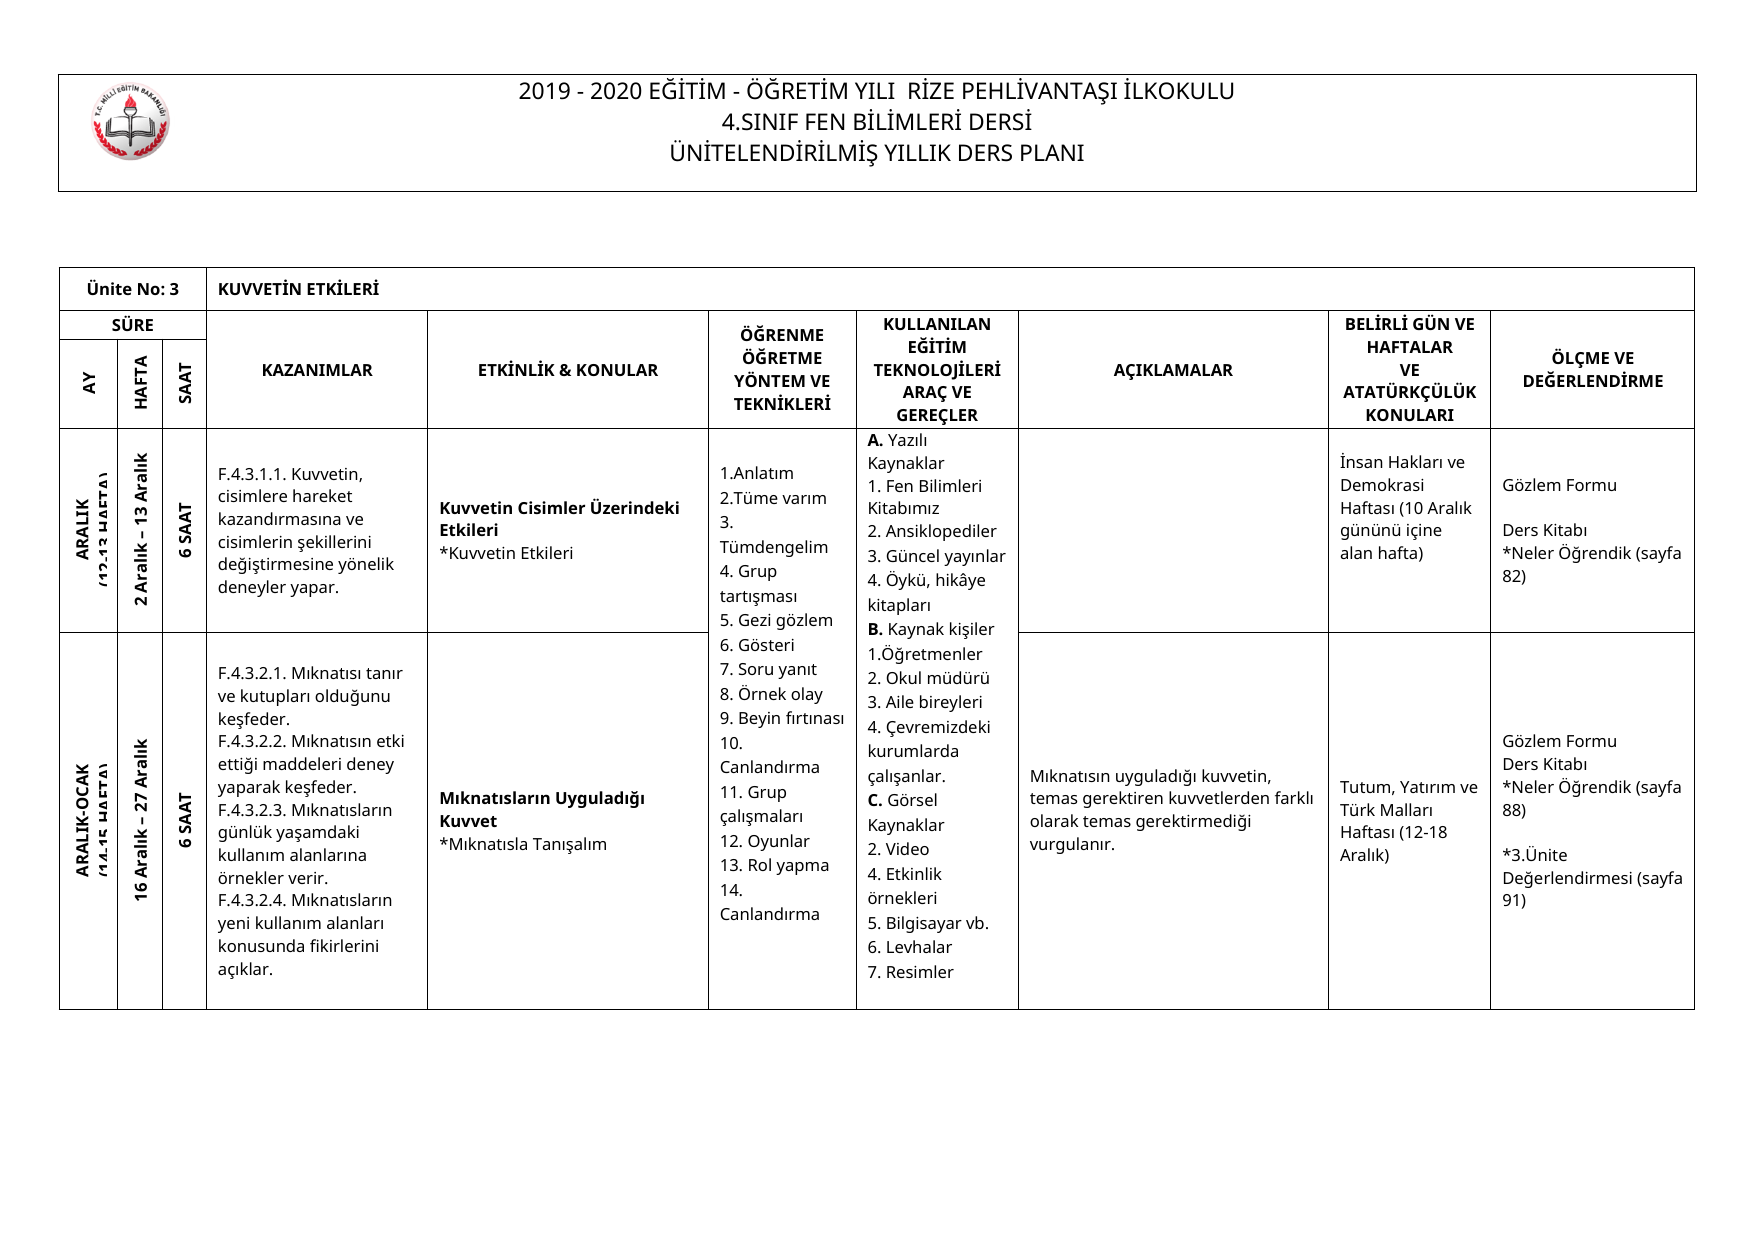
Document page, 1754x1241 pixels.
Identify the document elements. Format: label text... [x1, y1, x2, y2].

table_cell KULLANILAN EĞİTİM TEKNOLOJİLERİ ARAÇ VE GEREÇLER [857, 311, 1018, 428]
table_cell 16 Aralık – 27 Aralık [118, 633, 162, 1009]
picture [85, 77, 175, 167]
table_cell Mıknatısların Uyguladığı Kuvvet *Mıknatısla Tanışalım [428, 633, 708, 1009]
table_header KUVVETİN ETKİLERİ [207, 268, 1694, 310]
table_header Ünite No: 3 [60, 268, 206, 310]
table_cell [1019, 429, 1328, 632]
table_cell Mıknatısın uyguladığı kuvvetin, temas gerektiren kuvvetlerden farklı olarak temas gerektirmediği vurgulanır. [1019, 633, 1328, 1009]
table_cell Tutum, Yatırım ve Türk Malları Haftası (12-18 Aralık) [1329, 633, 1490, 1009]
table_cell ARALIK (12-13.HAFTA) [60, 429, 117, 632]
table_cell ETKİNLİK & KONULAR [428, 311, 708, 428]
table_cell HAFTA [118, 340, 162, 428]
table_cell F.4.3.1.1. Kuvvetin, cisimlere hareket kazandırmasına ve cisimlerin şekillerini değiştirmesine yönelik deneyler yapar. [207, 429, 427, 632]
table_cell ÖLÇME VE DEĞERLENDİRME [1491, 311, 1694, 428]
table_cell ÖĞRENME ÖĞRETME YÖNTEM VE TEKNİKLERİ [709, 311, 856, 428]
table_cell Kuvvetin Cisimler Üzerindeki Etkileri *Kuvvetin Etkileri [428, 429, 708, 632]
table_cell 6 SAAT [163, 429, 206, 632]
table_cell 2 Aralık – 13 Aralık [118, 429, 162, 632]
table_cell İnsan Hakları ve Demokrasi Haftası (10 Aralık gününü içine alan hafta) [1329, 429, 1490, 632]
table_cell 6 SAAT [163, 633, 206, 1009]
table_cell Gözlem Formu Ders Kitabı *Neler Öğrendik (sayfa 82) [1491, 429, 1694, 632]
table_cell A. Yazılı Kaynaklar 1. Fen Bilimleri Kitabımız 2. Ansiklopediler 3. Güncel yayınlar 4. Öykü, hikâye kitapları B. Kaynak kişiler 1.Öğretmenler 2. Okul müdürü 3. Aile bireyleri 4. Çevremizdeki kurumlarda çalışanlar. C. Görsel Kaynaklar 2. Video 4. Etkinlik örnekleri 5. Bilgisayar vb. 6. Levhalar 7. Resimler [857, 429, 1018, 1009]
table_cell SAAT [163, 340, 206, 428]
table_cell ARALIK-OCAK (14-15.HAFTA) [60, 633, 117, 1009]
table_cell AÇIKLAMALAR [1019, 311, 1328, 428]
table_cell SÜRE [60, 311, 206, 338]
table_cell F.4.3.2.1. Mıknatısı tanır ve kutupları olduğunu keşfeder. F.4.3.2.2. Mıknatısın etki ettiği maddeleri deney yaparak keşfeder. F.4.3.2.3. Mıknatısların günlük yaşamdaki kullanım alanlarına örnekler verir. F.4.3.2.4. Mıknatısların yeni kullanım alanları konusunda fikirlerini açıklar. [207, 633, 427, 1009]
table_cell AY [60, 340, 117, 428]
table_cell Gözlem Formu Ders Kitabı *Neler Öğrendik (sayfa 88) *3.Ünite Değerlendirmesi (sayfa 91) [1491, 633, 1694, 1009]
table_cell KAZANIMLAR [207, 311, 427, 428]
table_cell BELİRLİ GÜN VE HAFTALAR VE ATATÜRKÇÜLÜK KONULARI [1329, 311, 1490, 428]
table_cell 1.Anlatım 2.Tüme varım 3. Tümdengelim 4. Grup tartışması 5. Gezi gözlem 6. Gösteri 7. Soru yanıt 8. Örnek olay 9. Beyin fırtınası 10. Canlandırma 11. Grup çalışmaları 12. Oyunlar 13. Rol yapma 14. Canlandırma [709, 429, 856, 1009]
